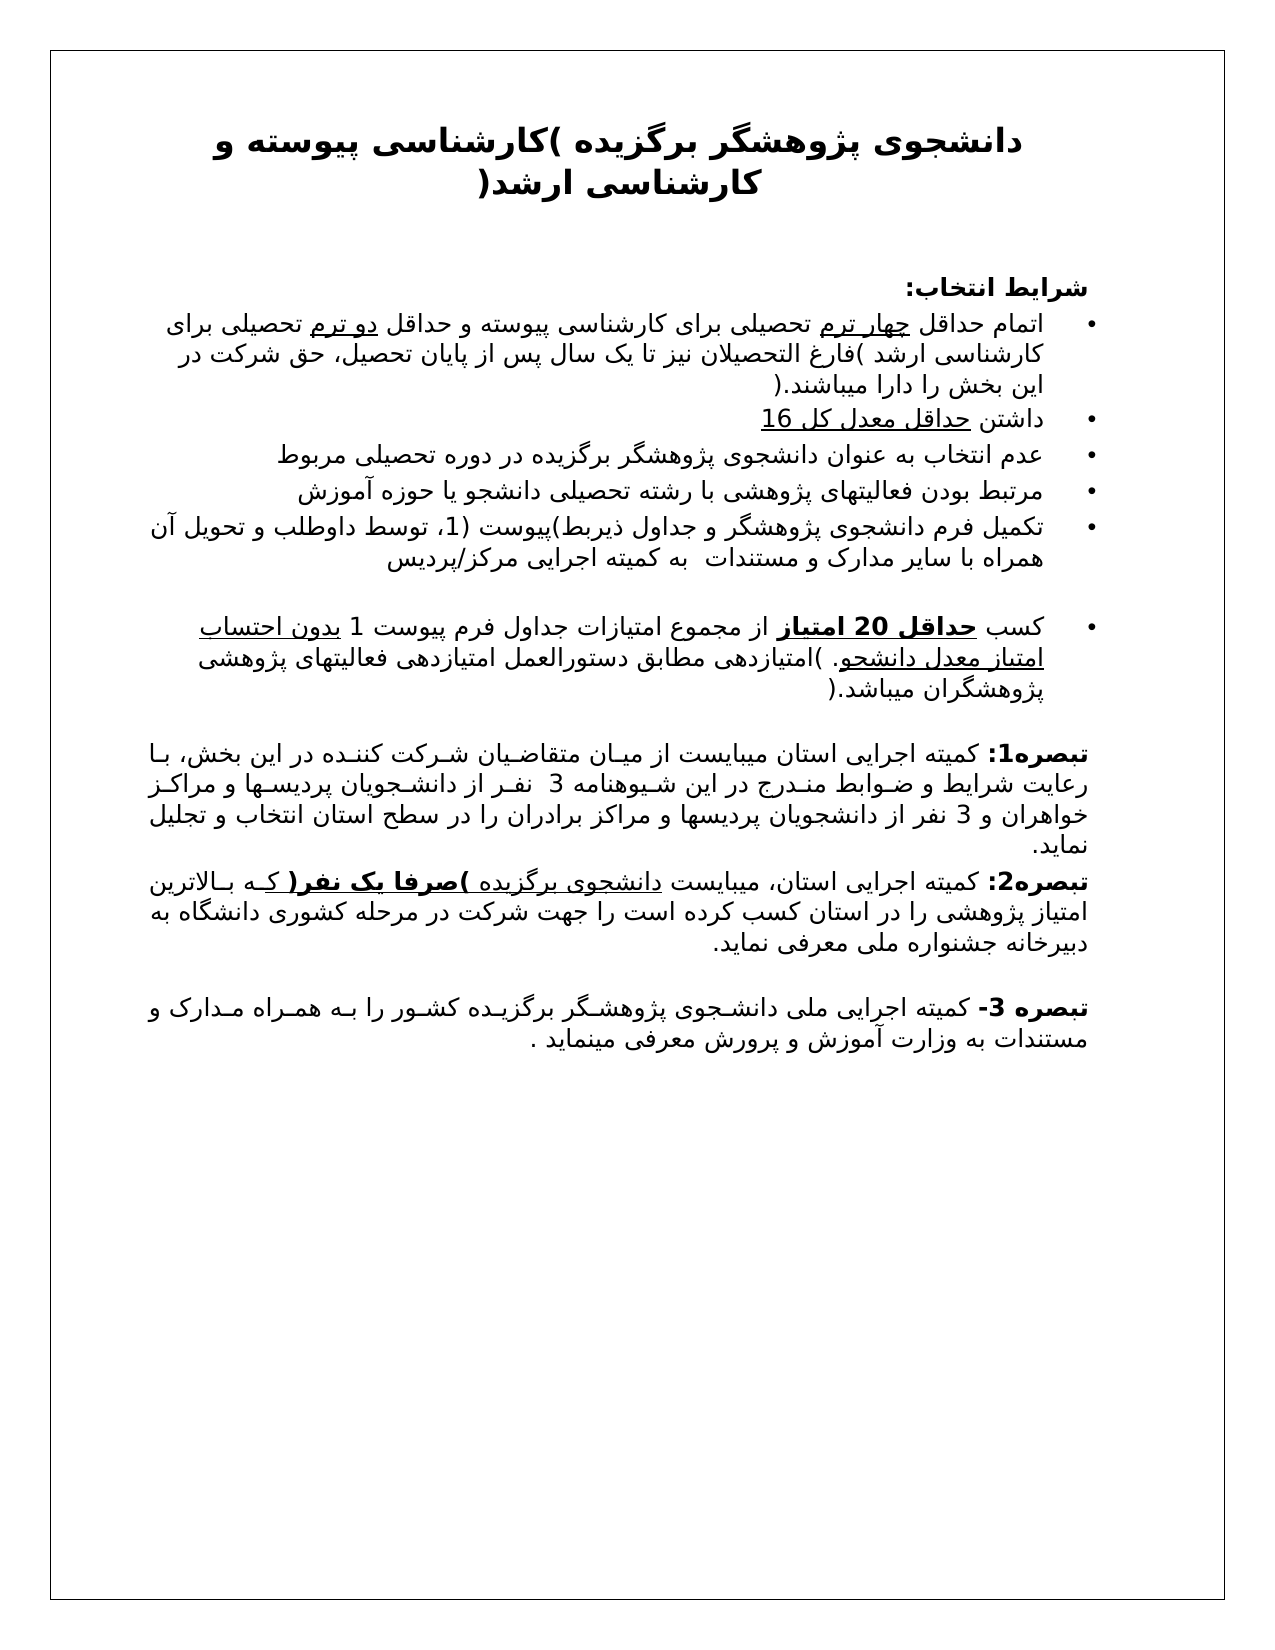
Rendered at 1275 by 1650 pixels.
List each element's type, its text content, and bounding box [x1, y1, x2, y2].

list مرتبط بودن فعالیتهای پژوهشی با رشته تحصیلی دانشجو یا حوزه آموزش [150, 476, 1087, 506]
text تبصره 3- کمیته اجرایی ملی دانشجوی پژوهشگر برگزیده کشور را به همراه مدارک و مستندات به وزارت آموزش و پرورش معرفی مینماید . [148, 993, 1089, 1053]
list اتمام حداقل چهار ترم تحصیلی برای کارشناسی پیوسته و حداقل دو ترم تحصیلی برای کارشناسی ارشد )فارغ التحصیلان نیز تا یک سال پس از پایان تحصیل، حق شرکت در این بخش را دارا میباشند.( [150, 309, 1087, 399]
list داشتن حداقل معدل کل 16 [150, 404, 1087, 433]
list تکمیل فرم دانشجوی پژوهشگر و جداول ذیربط)پیوست (1، توسط داوطلب و تحویل آن همراه با سایر مدارک و مستندات به کمیته اجرایی مرکز/پردیس [150, 512, 1087, 572]
text تبصره1: کمیته اجرایی استان میبایست از میان متقاضیان شرکت کننده در این بخش، با رعایت شرایط و ضوابط مندرج در این شیوهنامه 3 نفر از دانشجویان پردیسها و مراکز خواهران و 3 نفر از دانشجویان پردیسها و مراکز برادران را در سطح استان انتخاب و تجلیل نماید. [148, 739, 1089, 860]
text دانشجوی پژوهشگر برگزیده )کارشناسی پیوسته و کارشناسی ارشد( [150, 122, 1087, 202]
list عدم انتخاب به عنوان دانشجوی پژوهشگر برگزیده در دوره تحصیلی مربوط [150, 440, 1087, 469]
text تبصره2: کمیته اجرایی استان، میبایست دانشجوی برگزیده )صرفا یک نفر( که بالاترین امتیاز پژوهشی را در استان کسب کرده است را جهت شرکت در مرحله کشوری دانشگاه به دبیرخانه جشنواره ملی معرفی نماید. [148, 867, 1089, 957]
text شرایط انتخاب: [150, 273, 1089, 302]
list کسب حداقل 20 امتیاز از مجموع امتیازات جداول فرم پیوست 1 بدون احتساب امتیاز معدل دانشجو. )امتیازدهی مطابق دستورالعمل امتیازدهی فعالیتهای پژوهشی پژوهشگران میباشد.( [150, 612, 1087, 703]
